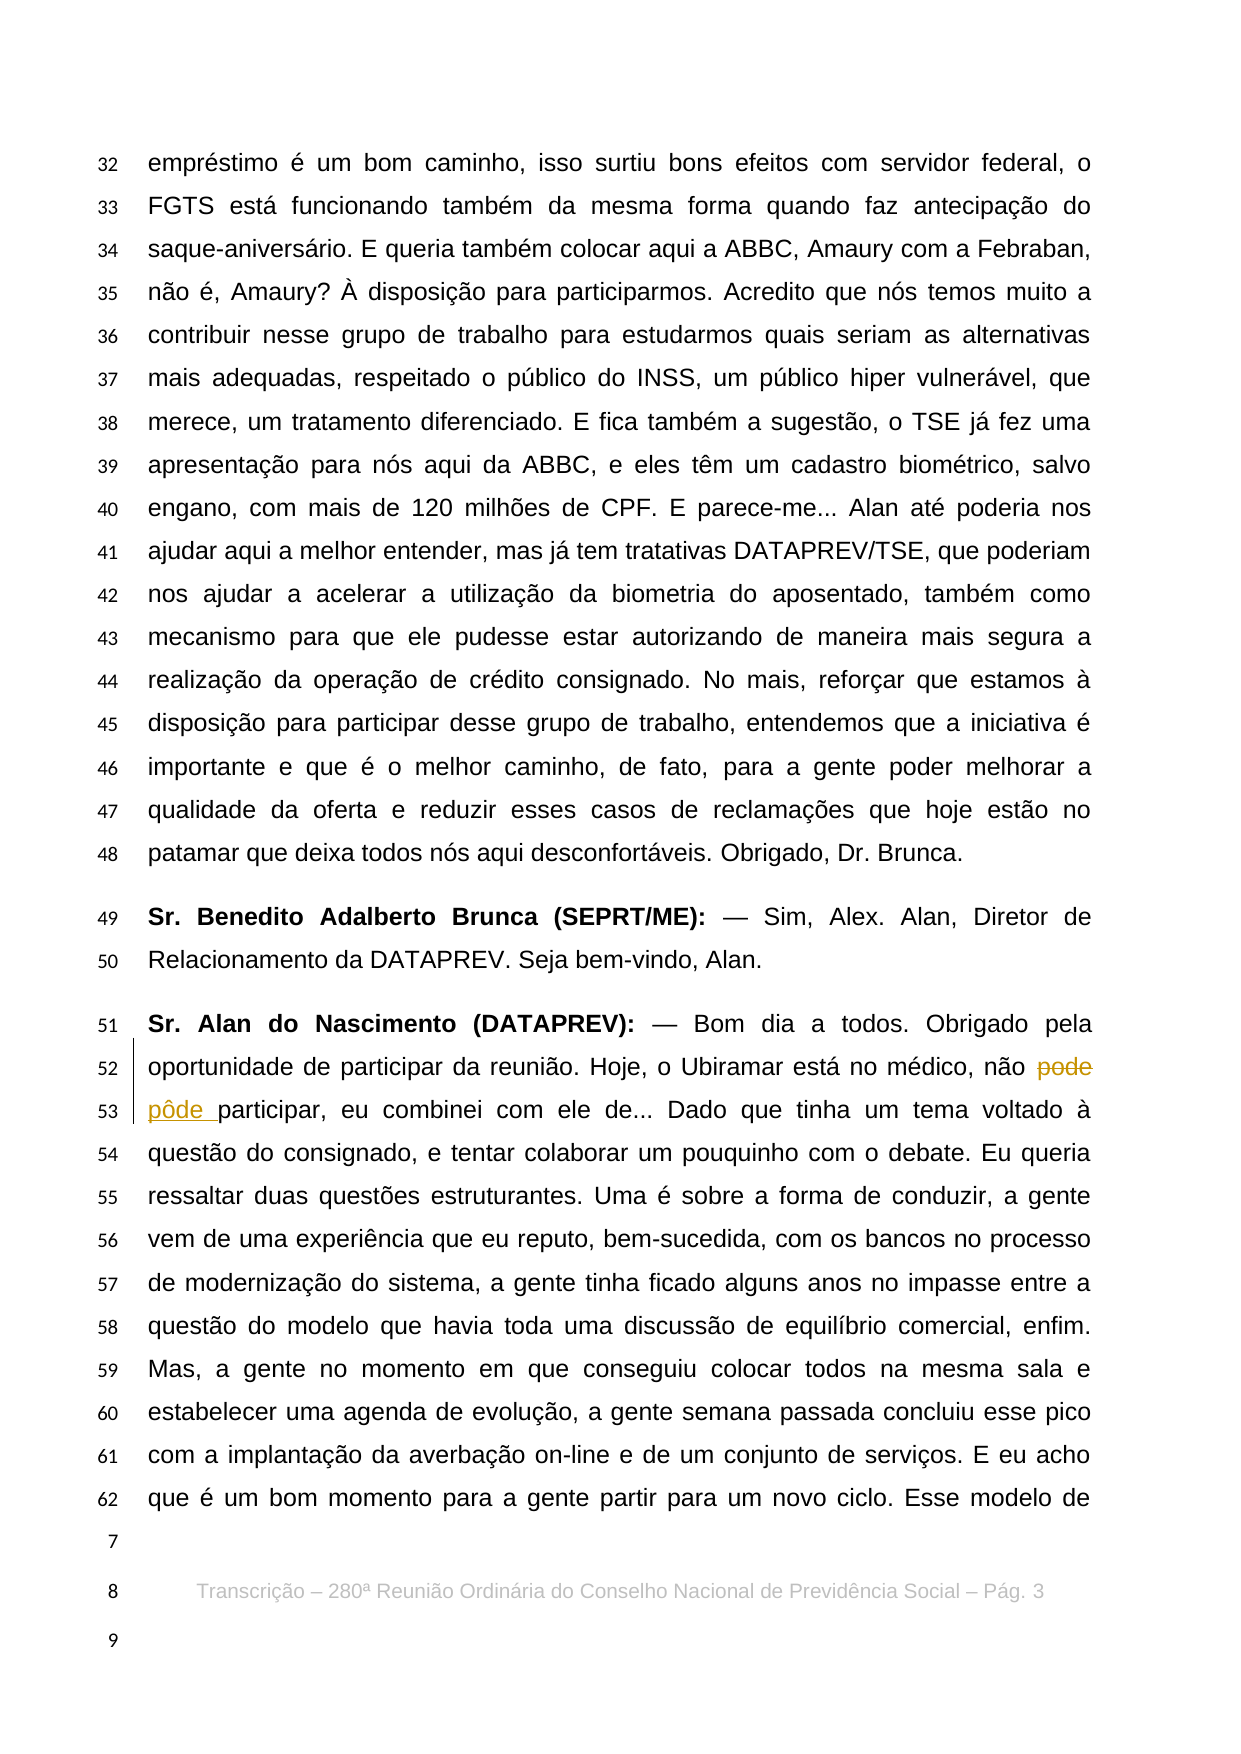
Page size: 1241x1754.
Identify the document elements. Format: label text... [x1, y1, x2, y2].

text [148, 1009, 1092, 1512]
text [148, 148, 1092, 866]
text Sr. Benedito Adalberto Brunca (SEPRT/ME): — Sim, Alex. Alan, Diretor de Relacionamento da DATAPREV. Seja bem-vindo, Alan. [148, 902, 1092, 973]
